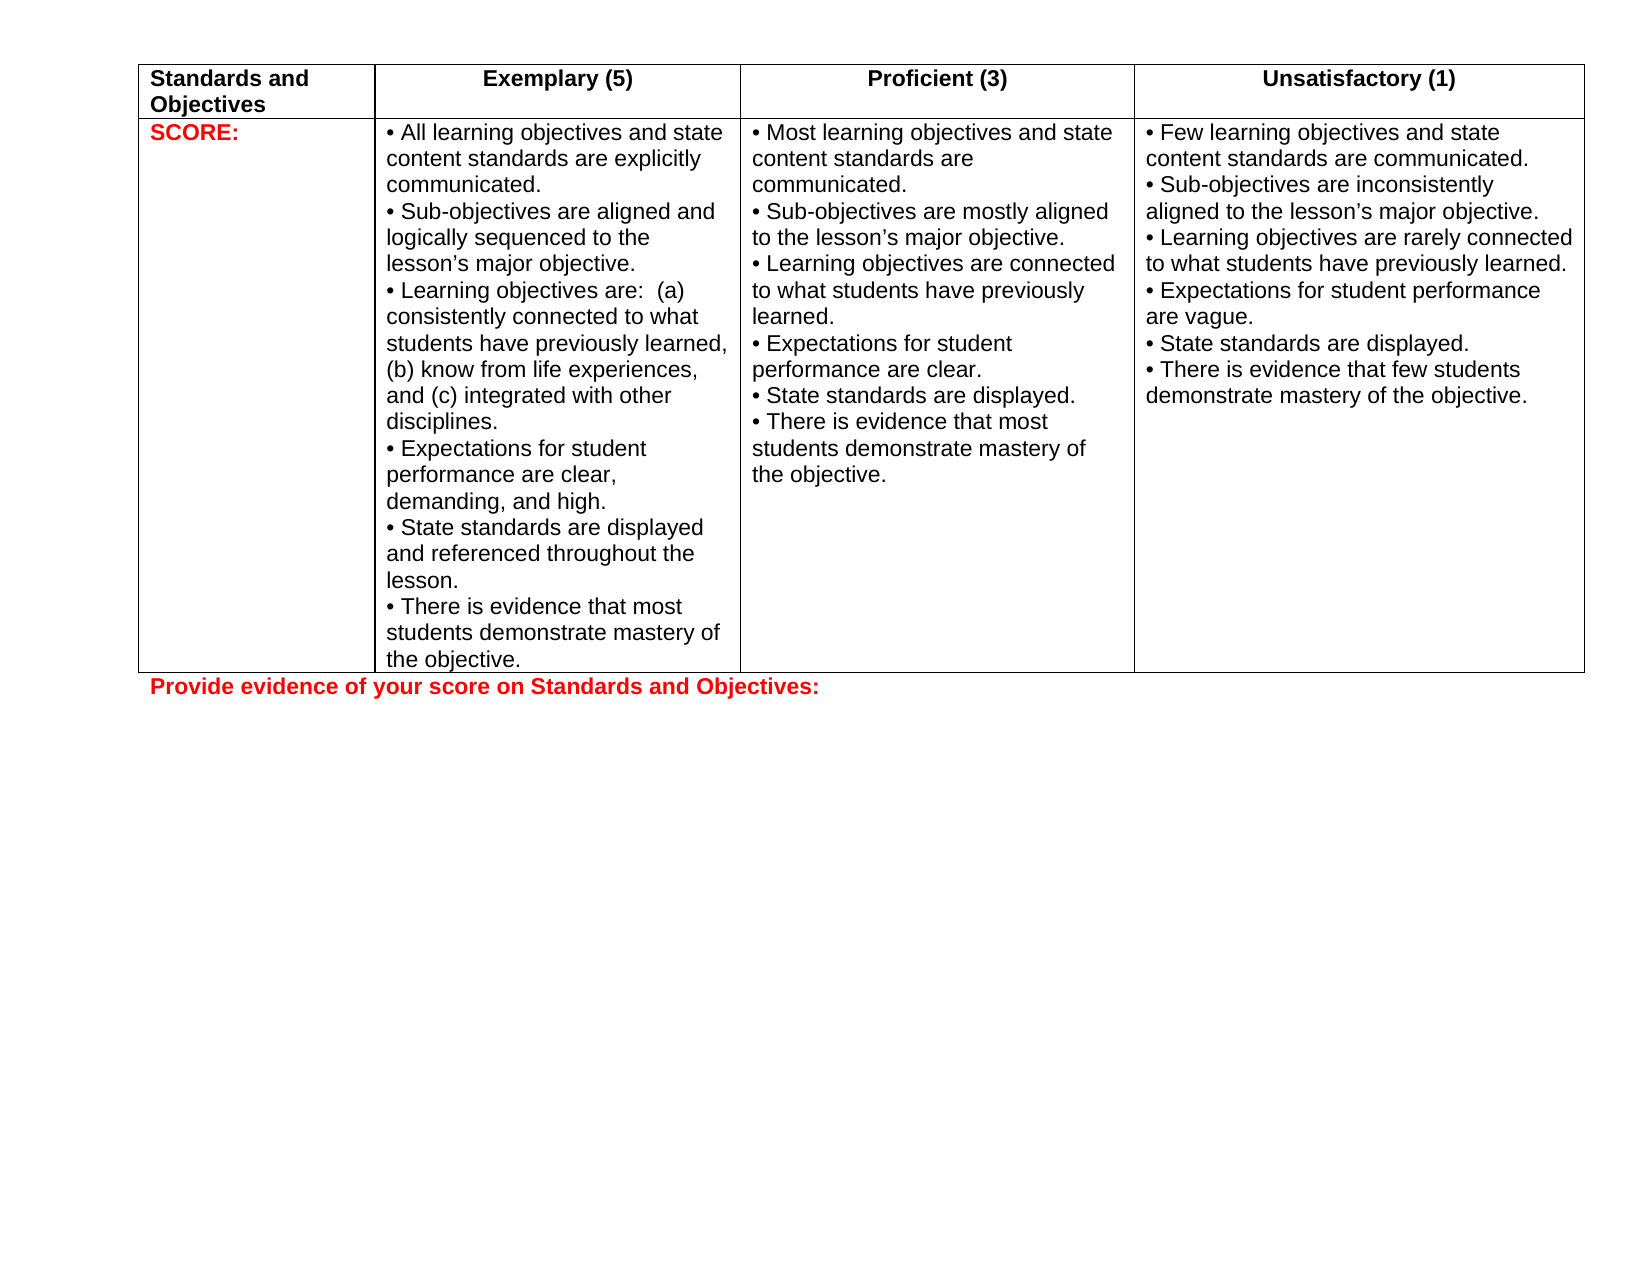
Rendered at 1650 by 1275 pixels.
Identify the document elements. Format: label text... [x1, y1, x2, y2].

table_header Exemplary (5) [376, 65, 740, 118]
table_cell • All learning objectives and state content standards are explicitly communicated. • Sub-objectives are aligned and logically sequenced to the lesson’s major objective. • Learning objectives are: (a) consistently connected to what students have previously learned, (b) know from life experiences, and (c) integrated with other disciplines. • Expectations for student performance are clear, demanding, and high. • State standards are displayed and referenced throughout the lesson. • There is evidence that most students demonstrate mastery of the objective. [376, 119, 740, 672]
table_header Standards and Objectives [139, 65, 374, 118]
table_header Unsatisfactory (1) [1135, 65, 1584, 118]
table_cell • Most learning objectives and state content standards are communicated. • Sub-objectives are mostly aligned to the lesson’s major objective. • Learning objectives are connected to what students have previously learned. • Expectations for student performance are clear. • State standards are displayed. • There is evidence that most students demonstrate mastery of the objective. [741, 119, 1134, 672]
table_cell • Few learning objectives and state content standards are communicated. • Sub-objectives are inconsistently aligned to the lesson’s major objective. • Learning objectives are rarely connected to what students have previously learned. • Expectations for student performance are vague. • State standards are displayed. • There is evidence that few students demonstrate mastery of the objective. [1135, 119, 1584, 672]
text Provide evidence of your score on Standards and Objectives: [150, 673, 1500, 699]
table_cell SCORE: [139, 119, 374, 672]
table_header Proficient (3) [741, 65, 1134, 118]
